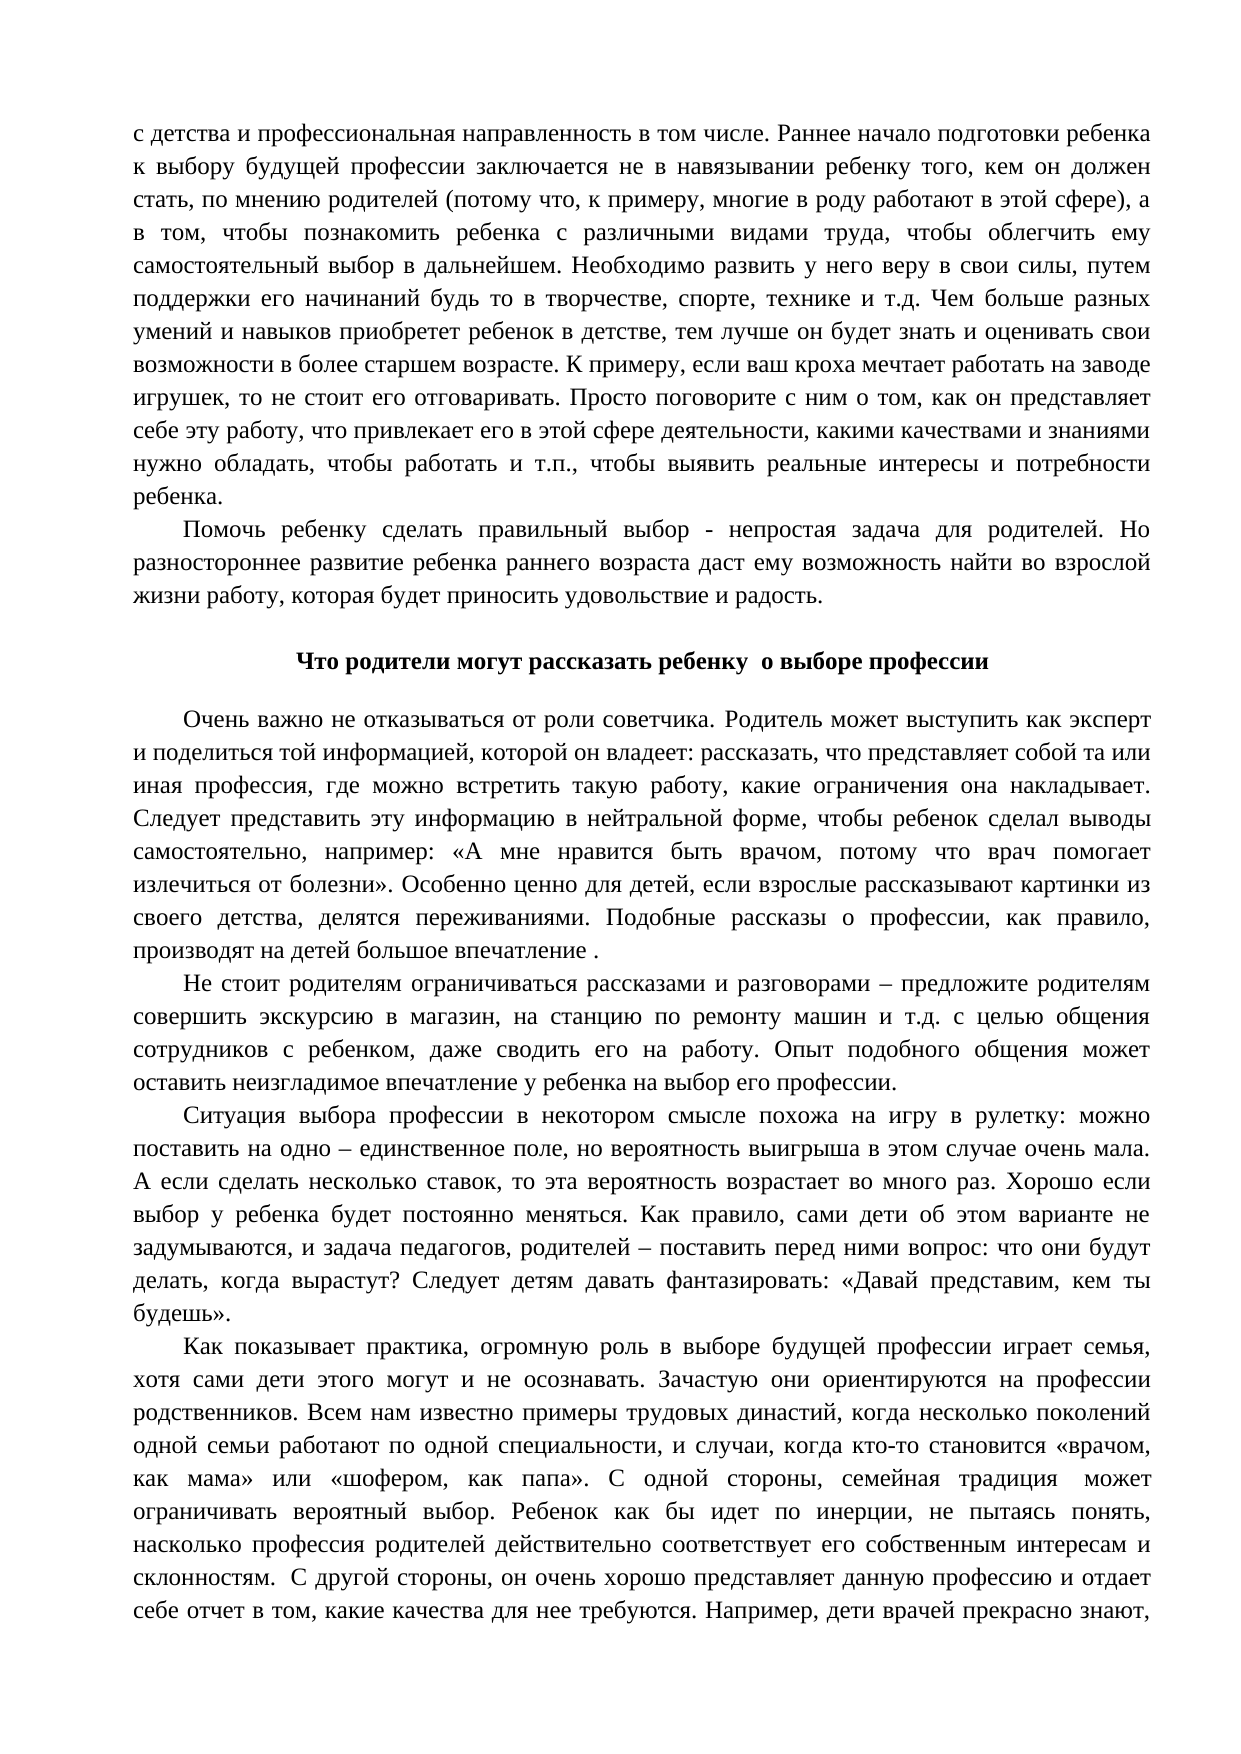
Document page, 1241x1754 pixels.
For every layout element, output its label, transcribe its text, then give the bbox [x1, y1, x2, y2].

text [133, 118, 1152, 609]
text Не стоит родителям ограничиваться рассказами и разговорами – предложите родителям совершить экскурсию в магазин, на станцию по ремонту машин и т.д. с целью общения сотрудников с ребенком, даже сводить его на работу. Опыт подобного общения может оставить неизгладимое впечатление у ребенка на выбор его профессии. [133, 968, 1152, 1096]
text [133, 1331, 1152, 1624]
text Ситуация выбора профессии в некотором смысле похожа на игру в рулетку: можно поставить на одно – единственное поле, но вероятность выигрыша в этом случае очень мала. А если сделать несколько ставок, то эта вероятность возрастает во много раз. Хорошо если выбор у ребенка будет постоянно меняться. Как правило, сами дети об этом варианте не задумываются, и задача педагогов, родителей – поставить перед ними вопрос: что они будут делать, когда вырастут? Следует детям давать фантазировать: «Давай представим, кем ты будешь». [133, 1100, 1152, 1327]
text Что родители могут рассказать ребенку о выборе профессии [133, 646, 1152, 675]
text Очень важно не отказываться от роли советчика. Родитель может выступить как эксперт и поделиться той информацией, которой он владеет: рассказать, что представляет собой та или иная профессия, где можно встретить такую работу, какие ограничения она накладывает. Следует представить эту информацию в нейтральной форме, чтобы ребенок сделал выводы самостоятельно, например: «А мне нравится быть врачом, потому что врач помогает излечиться от болезни». Особенно ценно для детей, если взрослые рассказывают картинки из своего детства, делятся переживаниями. Подобные рассказы о профессии, как правило, производят на детей большое впечатление . [133, 704, 1152, 964]
